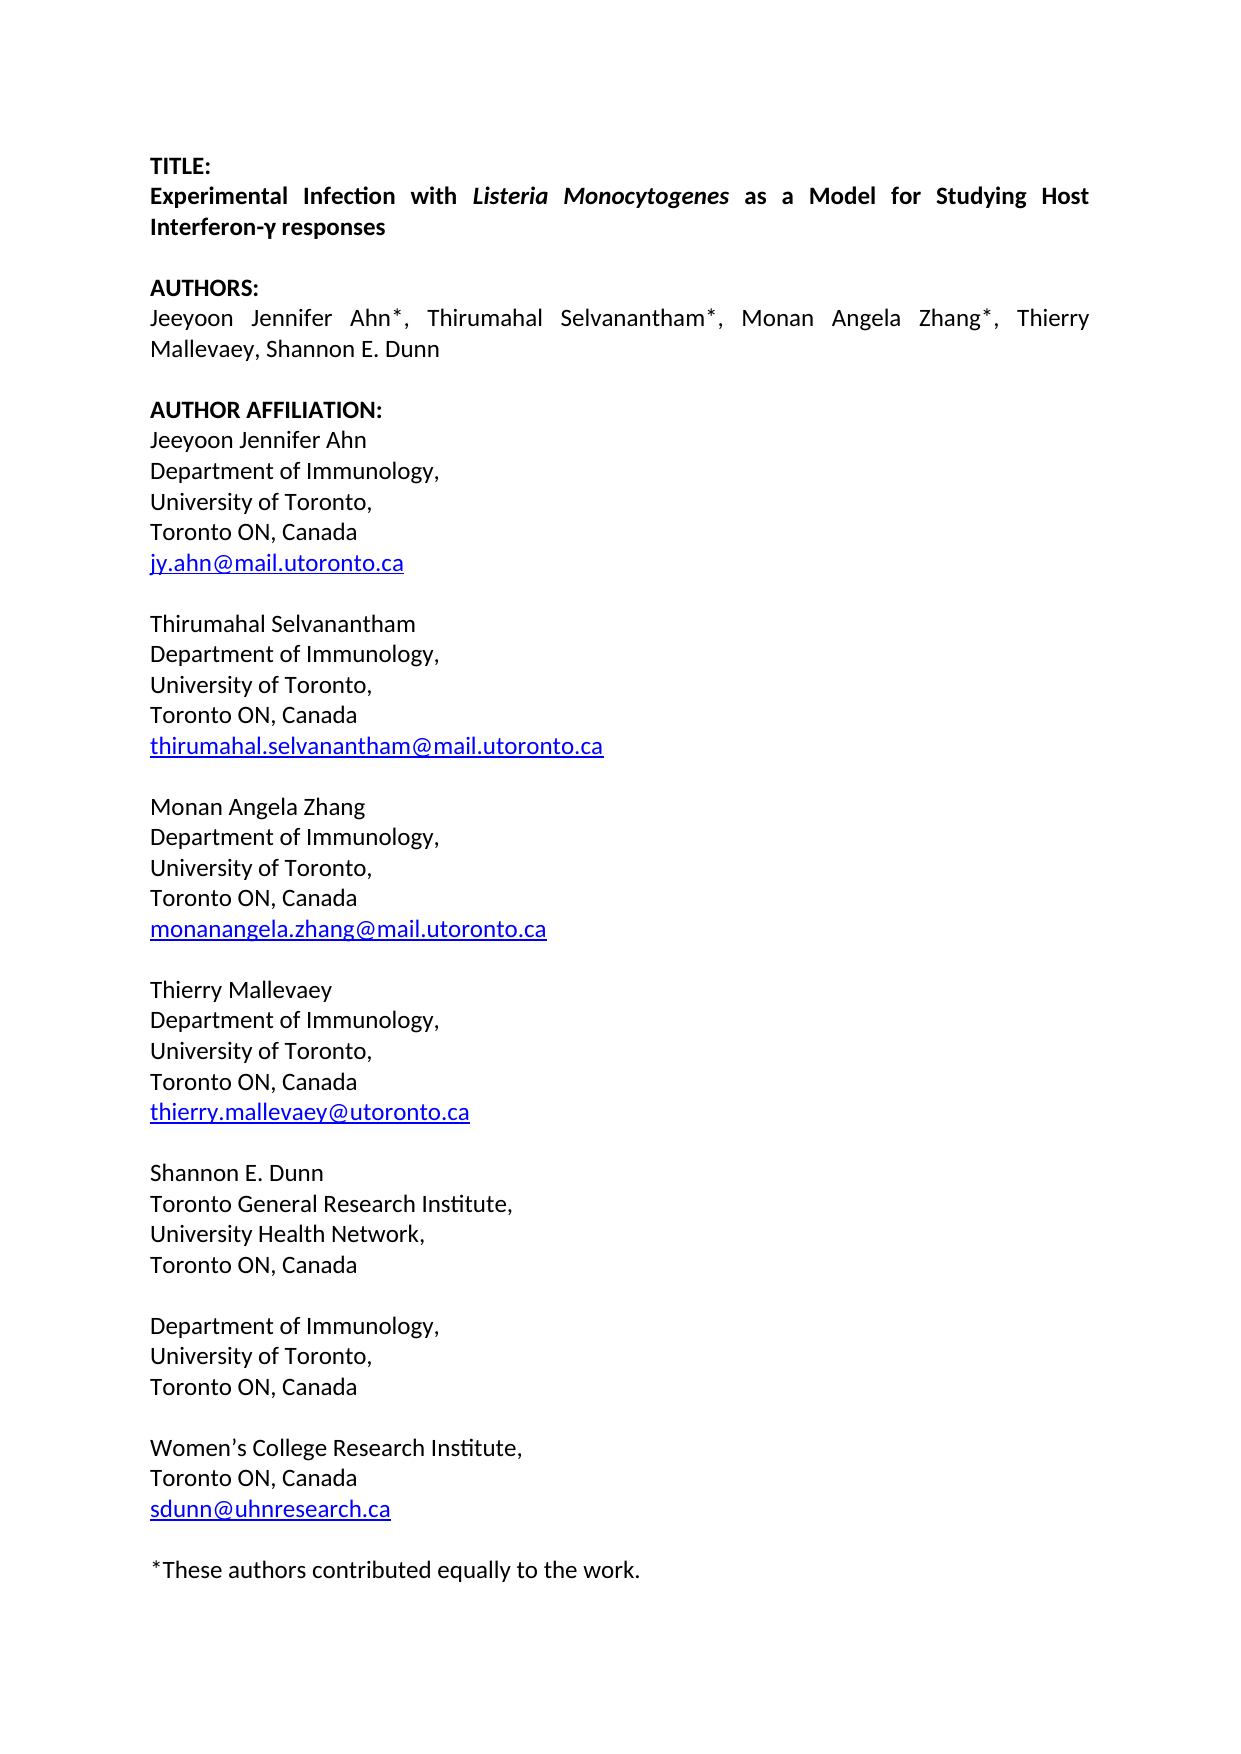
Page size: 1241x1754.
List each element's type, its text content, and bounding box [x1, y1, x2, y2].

text Department of Immunology, [150, 455, 1090, 486]
text Toronto ON, Canada [150, 1066, 1090, 1096]
text thierry.mallevaey@utoronto.ca [150, 1096, 1090, 1127]
text *These authors contributed equally to the work. [150, 1554, 1090, 1584]
text Toronto ON, Canada [150, 1462, 1090, 1493]
text University of Toronto, [150, 1340, 1090, 1371]
text AUTHORS: [150, 272, 1090, 303]
text Department of Immunology, [150, 1310, 1090, 1340]
text jy.ahn@mail.utoronto.ca [150, 547, 1090, 577]
text Toronto ON, Canada [150, 882, 1090, 913]
text monanangela.zhang@mail.utoronto.ca [150, 913, 1090, 943]
text Toronto General Research Institute, [150, 1188, 1090, 1218]
text Women’s College Research Institute, [150, 1432, 1090, 1462]
text thirumahal.selvanantham@mail.utoronto.ca [150, 730, 1090, 760]
text Toronto ON, Canada [150, 516, 1090, 547]
text Jeeyoon Jennifer Ahn*, Thirumahal Selvanantham*, Monan Angela Zhang*, Thierry Mallevaey, Shannon E. Dunn [150, 303, 1090, 364]
text University of Toronto, [150, 852, 1090, 882]
text Department of Immunology, [150, 638, 1090, 669]
text Toronto ON, Canada [150, 1249, 1090, 1279]
text University Health Network, [150, 1218, 1090, 1249]
text Department of Immunology, [150, 821, 1090, 852]
text sdunn@uhnresearch.ca [150, 1493, 1090, 1523]
text AUTHOR AFFILIATION: [150, 394, 1090, 425]
text Monan Angela Zhang [150, 791, 1090, 821]
text University of Toronto, [150, 486, 1090, 516]
text Toronto ON, Canada [150, 699, 1090, 730]
text Thierry Mallevaey [150, 974, 1090, 1004]
text Jeeyoon Jennifer Ahn [150, 425, 1090, 455]
text Shannon E. Dunn [150, 1157, 1090, 1188]
text TITLE: [150, 150, 1090, 181]
text Toronto ON, Canada [150, 1371, 1090, 1401]
text University of Toronto, [150, 669, 1090, 699]
text Thirumahal Selvanantham [150, 608, 1090, 638]
text Experimental Infection with Listeria Monocytogenes as a Model for Studying Host Interferon-γ responses [150, 181, 1090, 242]
text Department of Immunology, [150, 1004, 1090, 1035]
text University of Toronto, [150, 1035, 1090, 1066]
